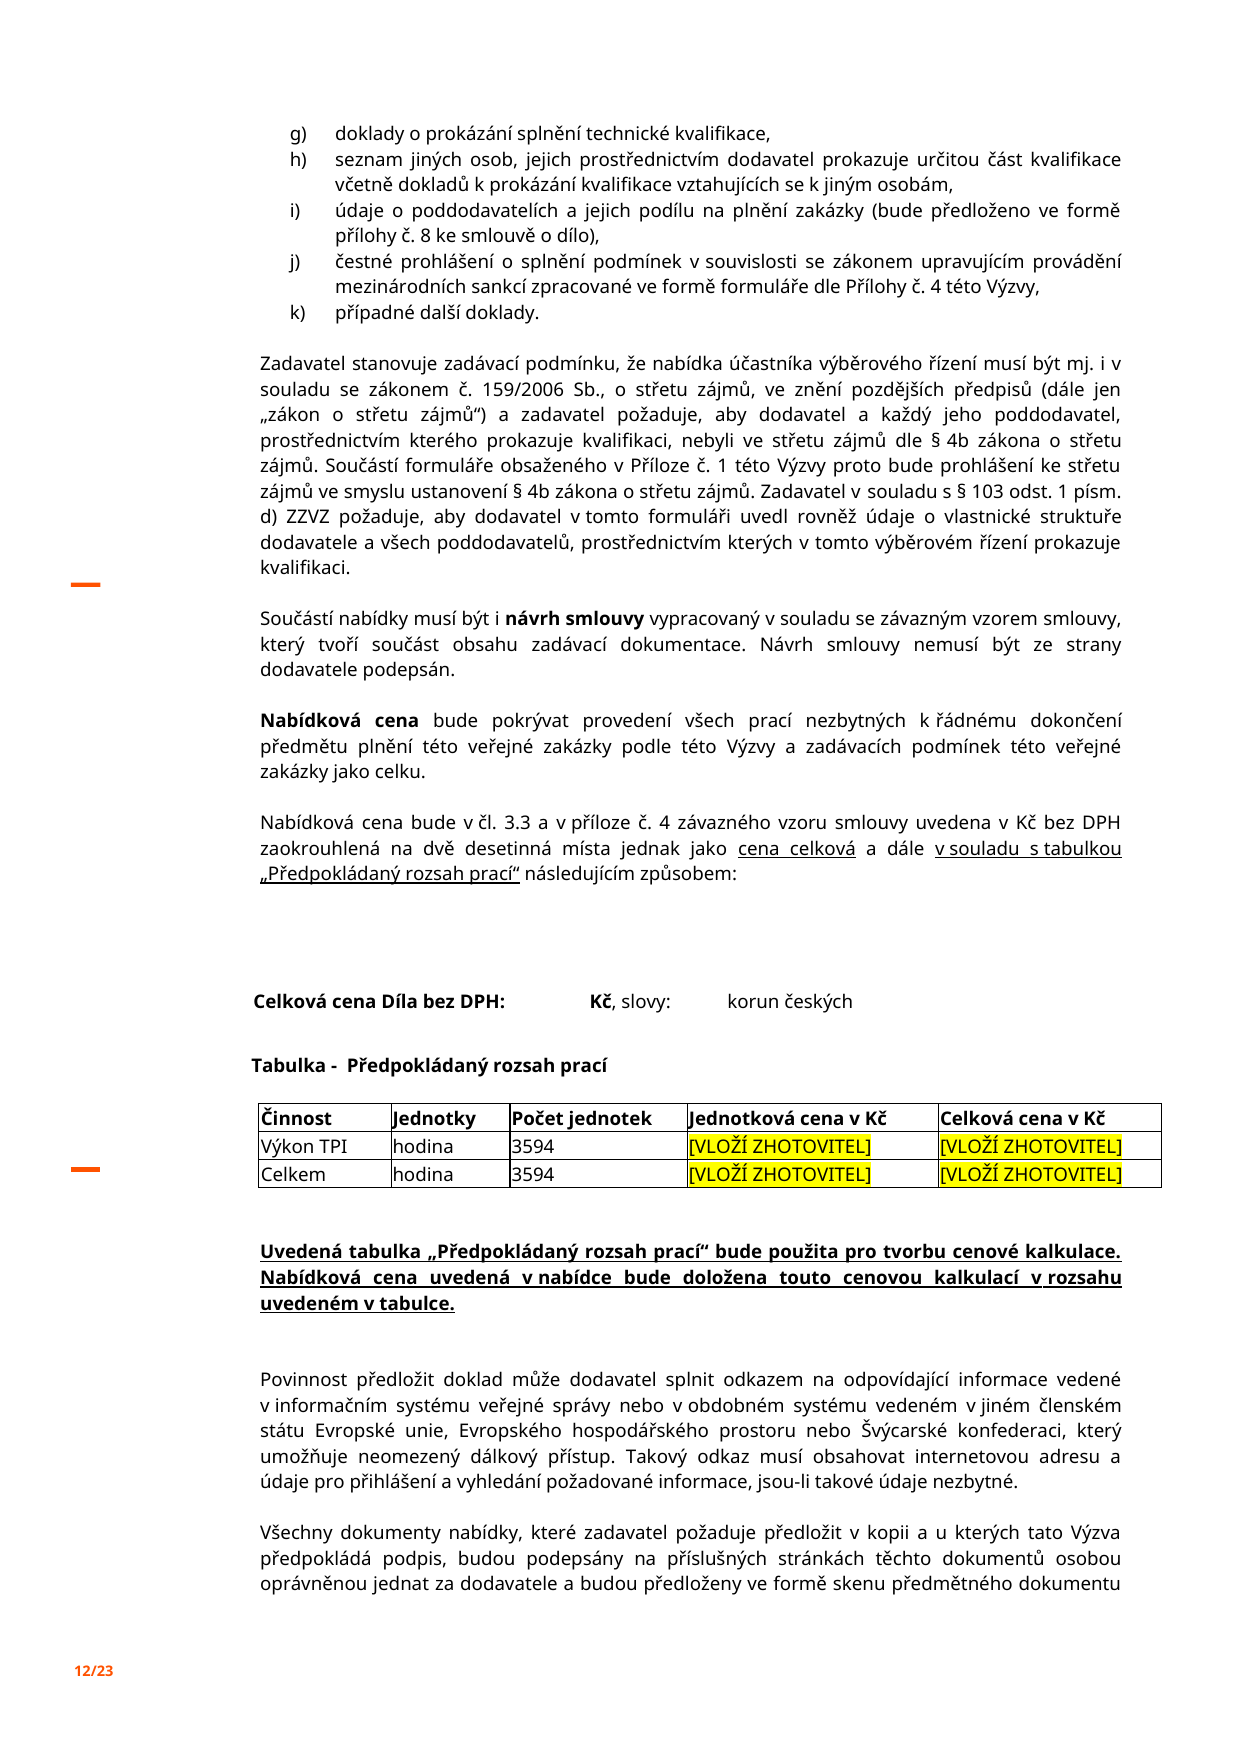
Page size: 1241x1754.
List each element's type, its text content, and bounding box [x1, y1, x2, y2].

text Uvedená tabulka „Předpokládaný rozsah prací“ bude použita pro tvorbu cenové kalkulace. Nabídková cena uvedená v nabídce bude doložena touto cenovou kalkulací v rozsahu uvedeném v tabulce. [260, 1239, 1122, 1261]
text Zadavatel stanovuje zadávací podmínku, že nabídka účastníka výběrového řízení musí být mj. i v souladu se zákonem č. 159/2006 Sb., o střetu zájmů, ve znění pozdějších předpisů (dále jen „zákon o střetu zájmů“) a zadavatel požaduje, aby dodavatel a každý jeho poddodavatel, prostřednictvím kterého prokazuje kvalifikaci, nebyli ve střetu zájmů dle § 4b zákona o střetu zájmů. Součástí formuláře obsaženého v Příloze č. 1 této Výzvy proto bude prohlášení ke střetu zájmů ve smyslu ustanovení § 4b zákona o střetu zájmů. Zadavatel v souladu s § 103 odst. 1 písm. d) ZZVZ požaduje, aby dodavatel v tomto formuláři uvedl rovněž údaje o vlastnické struktuře dodavatele a všech poddodavatelů, prostřednictvím kterých v tomto výběrovém řízení prokazuje kvalifikaci. [260, 350, 1122, 580]
table_header Celková cena v Kč [939, 1104, 1161, 1131]
table_header Jednotky [392, 1104, 509, 1131]
list seznam jiných osob, jejich prostřednictvím dodavatel prokazuje určitou část kvalifikace včetně dokladů k prokázání kvalifikace vztahujících se k jiným osobám, [289, 146, 1122, 197]
text Součástí nabídky musí být i návrh smlouvy vypracovaný v souladu se závazným vzorem smlouvy, který tvoří součást obsahu zadávací dokumentace. Návrh smlouvy nemusí být ze strany dodavatele podepsán. [260, 606, 1122, 682]
table_cell 3594 [511, 1160, 687, 1187]
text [260, 1519, 1122, 1596]
text Nabídková cena bude v čl. 3.3 a v příloze č. 4 závazného vzoru smlouvy uvedena v Kč bez DPH zaokrouhlená na dvě desetinná místa jednak jako cena celková a dále v souladu s tabulkou „Předpokládaný rozsah prací“ následujícím způsobem: [260, 810, 1122, 886]
list údaje o poddodavatelích a jejich podílu na plnění zakázky (bude předloženo ve formě přílohy č. 8 ke smlouvě o dílo), [289, 197, 1122, 248]
text Celková cena Díla bez DPH: Kč, slovy: korun českých [204, 988, 1122, 1014]
table_cell [VLOŽÍ ZHOTOVITEL] [688, 1132, 938, 1159]
text Tabulka - Předpokládaný rozsah prací [216, 1052, 1122, 1077]
text Nabídková cena bude pokrývat provedení všech prací nezbytných k řádnému dokončení předmětu plnění této veřejné zakázky podle této Výzvy a zadávacích podmínek této veřejné zakázky jako celku. [260, 708, 1122, 784]
text Uvedená tabulka „Předpokládaný rozsah prací“ bude použita pro tvorbu cenové kalkulace. Nabídková cena uvedená v nabídce bude doložena touto cenovou kalkulací v rozsahu uvedeném v tabulce. [260, 1287, 1122, 1315]
table_cell Celkem [259, 1160, 391, 1187]
text Povinnost předložit doklad může dodavatel splnit odkazem na odpovídající informace vedené v informačním systému veřejné správy nebo v obdobném systému vedeném v jiném členském státu Evropské unie, Evropského hospodářského prostoru nebo Švýcarské konfederaci, který umožňuje neomezený dálkový přístup. Takový odkaz musí obsahovat internetovou adresu a údaje pro přihlášení a vyhledání požadované informace, jsou-li takové údaje nezbytné. [260, 1366, 1122, 1494]
list čestné prohlášení o splnění podmínek v souvislosti se zákonem upravujícím provádění mezinárodních sankcí zpracované ve formě formuláře dle Přílohy č. 4 této Výzvy, [289, 248, 1122, 299]
list doklady o prokázání splnění technické kvalifikace, [289, 121, 1122, 146]
table_cell 3594 [511, 1132, 687, 1159]
table_header Činnost [259, 1104, 391, 1131]
table_cell hodina [392, 1160, 509, 1187]
table_header Jednotková cena v Kč [688, 1104, 938, 1131]
table_cell hodina [392, 1132, 509, 1159]
table_cell [VLOŽÍ ZHOTOVITEL] [939, 1132, 1161, 1159]
table_header Počet jednotek [511, 1104, 687, 1131]
list případné další doklady. [289, 299, 1122, 325]
table_cell [VLOŽÍ ZHOTOVITEL] [939, 1160, 1161, 1187]
text Uvedená tabulka „Předpokládaný rozsah prací“ bude použita pro tvorbu cenové kalkulace. Nabídková cena uvedená v nabídce bude doložena touto cenovou kalkulací v rozsahu uvedeném v tabulce. [260, 1262, 1122, 1286]
table_cell [VLOŽÍ ZHOTOVITEL] [688, 1160, 938, 1187]
table_cell Výkon TPI [259, 1132, 391, 1159]
